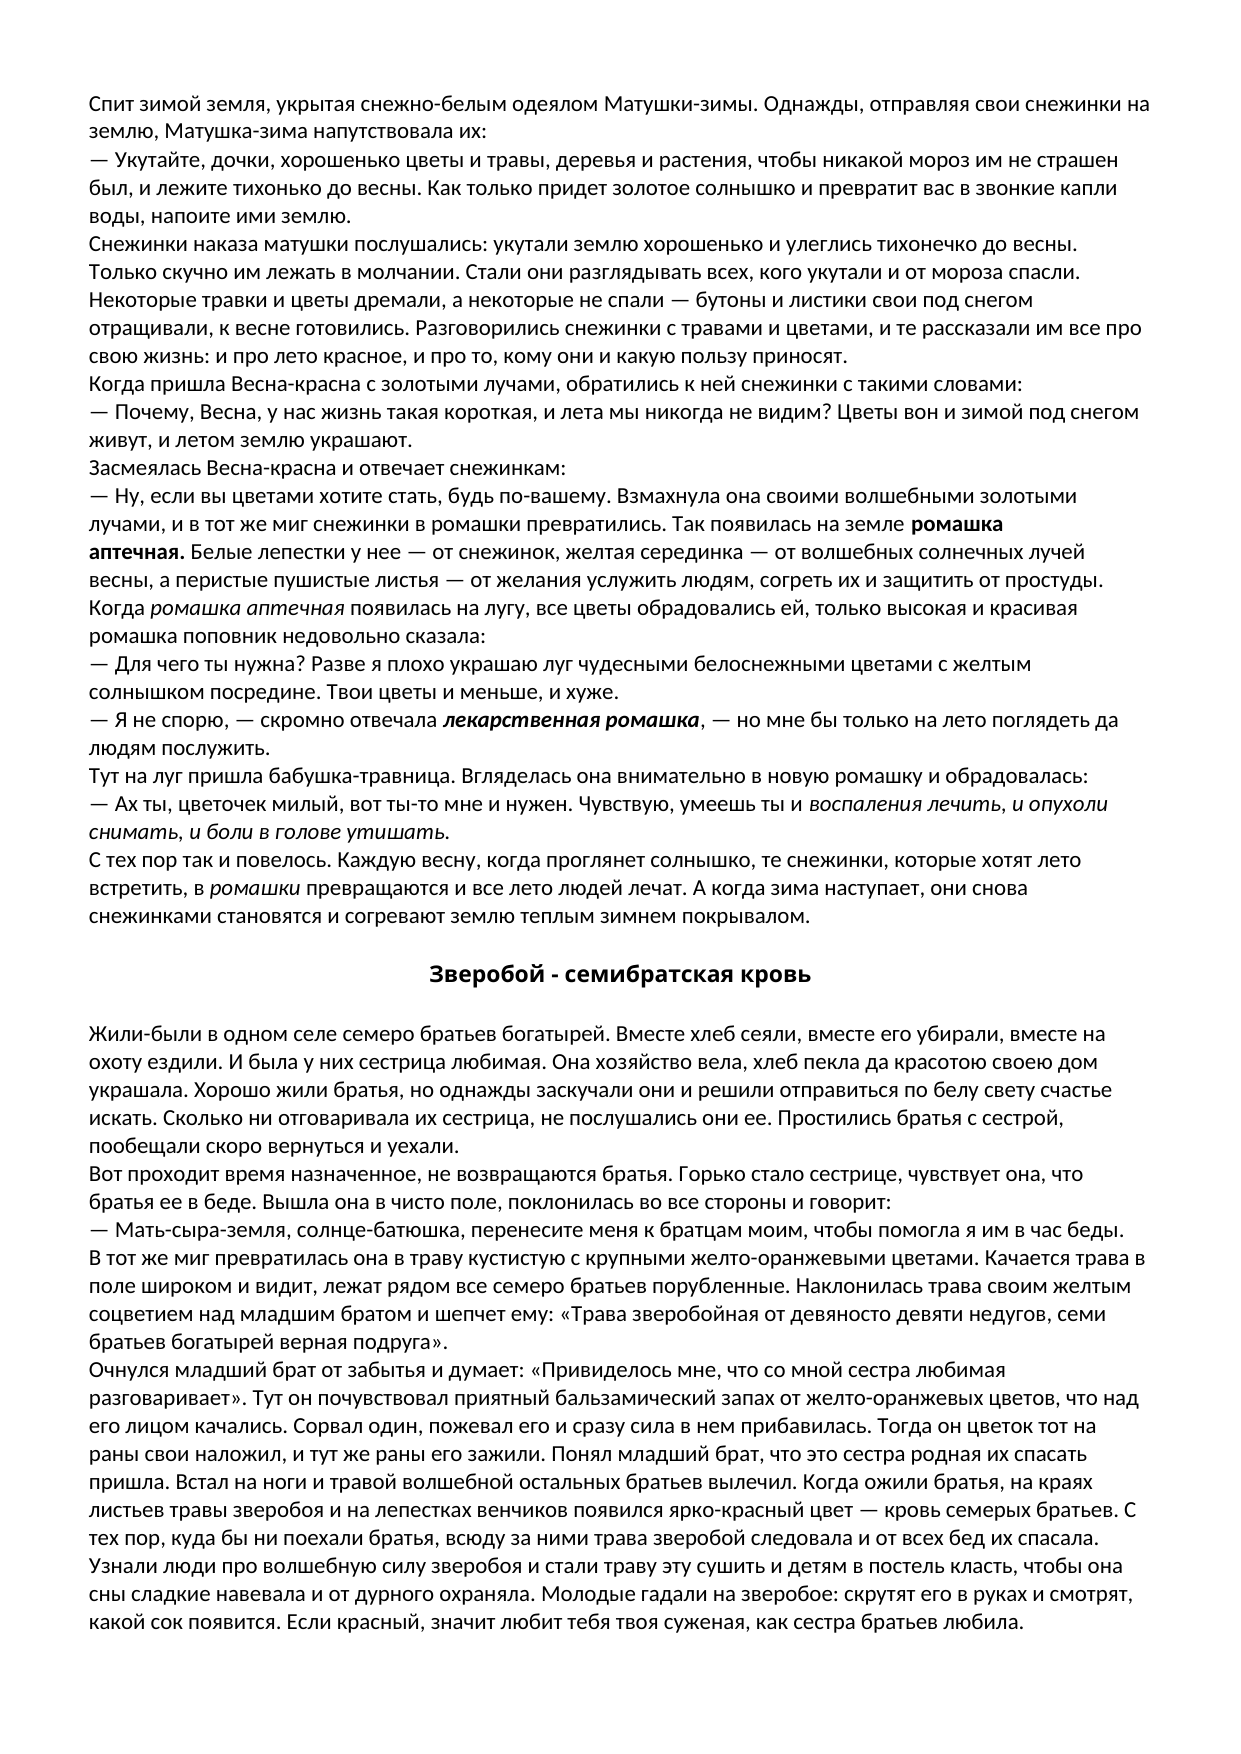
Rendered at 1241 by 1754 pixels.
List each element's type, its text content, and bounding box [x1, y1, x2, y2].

text — Ах ты, цветочек милый, вот ты-то мне и нужен. Чувствую, умеешь ты и воспаления лечить, и опухоли снимать, и боли в голове утишать. [89, 789, 1152, 845]
text Узнали люди про волшебную силу зверобоя и стали траву эту сушить и детям в постель класть, чтобы она сны сладкие навевала и от дурного охраняла. Молодые гадали на зверобое: скрутят его в руках и смотрят, какой сок появится. Если красный, значит любит тебя твоя суженая, как сестра братьев любила. [89, 1551, 1152, 1635]
text — Для чего ты нужна? Разве я плохо украшаю луг чудесными белоснежными цветами с желтым солнышком посредине. Твои цветы и меньше, и хуже. [89, 649, 1152, 705]
text Засмеялась Весна-красна и отвечает снежинкам: [89, 453, 1152, 481]
text Когда пришла Весна-красна с золотыми лучами, обратились к ней снежинки с такими словами: [89, 369, 1152, 397]
text Очнулся младший брат от забытья и думает: «Привиделось мне, что со мной сестра любимая разговаривает». Тут он почувствовал приятный бальзамический запах от желто-оранжевых цветов, что над его лицом качались. Сорвал один, пожевал его и сразу сила в нем прибавилась. Тогда он цветок тот на раны свои наложил, и тут же раны его зажили. Понял младший брат, что это сестра родная их спасать пришла. Встал на ноги и травой волшебной остальных братьев вылечил. Когда ожили братья, на краях листьев травы зверобоя и на лепестках венчиков появился ярко-красный цвет — кровь семерых братьев. С тех пор, куда бы ни поехали братья, всюду за ними трава зверобой следовала и от всех бед их спасала. [89, 1355, 1152, 1551]
text Спит зимой земля, укрытая снежно-белым одеялом Матушки-зимы. Однажды, отправляя свои снежинки на землю, Матушка-зима напутствовала их: [89, 89, 1152, 145]
text — Почему, Весна, у нас жизнь такая короткая, и лета мы никогда не видим? Цветы вон и зимой под снегом живут, и летом землю украшают. [89, 397, 1152, 453]
text Вот проходит время назначенное, не возвращаются братья. Горько стало сестрице, чувствует она, что братья ее в беде. Вышла она в чисто поле, поклонилась во все стороны и говорит: [89, 1159, 1152, 1215]
text — Я не спорю, — скромно отвечала лекарственная ромашка, — но мне бы только на лето поглядеть да людям послужить. [89, 705, 1152, 761]
text Жили-были в одном селе семеро братьев богатырей. Вместе хлеб сеяли, вместе его убирали, вместе на охоту ездили. И была у них сестрица любимая. Она хозяйство вела, хлеб пекла да красотою своею дом украшала. Хорошо жили братья, но однажды заскучали они и решили отправиться по белу свету счастье искать. Сколько ни отговаривала их сестрица, не послушались они ее. Простились братья с сестрой, пообещали скоро вернуться и уехали. [89, 1019, 1152, 1159]
text Тут на луг пришла бабушка-травница. Вгляделась она внимательно в новую ромашку и обрадовалась: [89, 761, 1152, 789]
text — Ну, если вы цветами хотите стать, будь по-вашему. Взмахнула она своими волшебными золотыми лучами, и в тот же миг снежинки в ромашки превратились. Так появилась на земле ромашка аптечная. Белые лепестки у нее — от снежинок, желтая серединка — от волшебных солнечных лучей весны, а перистые пушистые листья — от желания услужить людям, согреть их и защитить от простуды. [89, 481, 1152, 593]
text — Укутайте, дочки, хорошенько цветы и травы, деревья и растения, чтобы никакой мороз им не страшен был, и лежите тихонько до весны. Как только придет золотое солнышко и превратит вас в звонкие капли воды, напоите ими землю. [89, 145, 1152, 229]
text В тот же миг превратилась она в траву кустистую с крупными желто-оранжевыми цветами. Качается трава в поле широком и видит, лежат рядом все семеро братьев порубленные. Наклонилась трава своим желтым соцветием над младшим братом и шепчет ему: «Трава зверобойная от девяносто девяти недугов, семи братьев богатырей верная подруга». [89, 1243, 1152, 1355]
text С тех пор так и повелось. Каждую весну, когда проглянет солнышко, те снежинки, которые хотят лето встретить, в ромашки превращаются и все лето людей лечат. А когда зима наступает, они снова снежинками становятся и согревают землю теплым зимнем покрывалом. [89, 845, 1152, 929]
text — Мать-сыра-земля, солнце-батюшка, перенесите меня к братцам моим, чтобы помогла я им в час беды. [89, 1215, 1152, 1243]
text Снежинки наказа матушки послушались: укутали землю хорошенько и улеглись тихонечко до весны. Только скучно им лежать в молчании. Стали они разглядывать всех, кого укутали и от мороза спасли. Некоторые травки и цветы дремали, а некоторые не спали — бутоны и листики свои под снегом отращивали, к весне готовились. Разговорились снежинки с травами и цветами, и те рассказали им все про свою жизнь: и про лето красное, и про то, кому они и какую пользу приносят. [89, 229, 1152, 369]
text Зверобой - семибратская кровь [89, 958, 1152, 990]
text Когда ромашка аптечная появилась на лугу, все цветы обрадовались ей, только высокая и красивая ромашка поповник недовольно сказала: [89, 593, 1152, 649]
